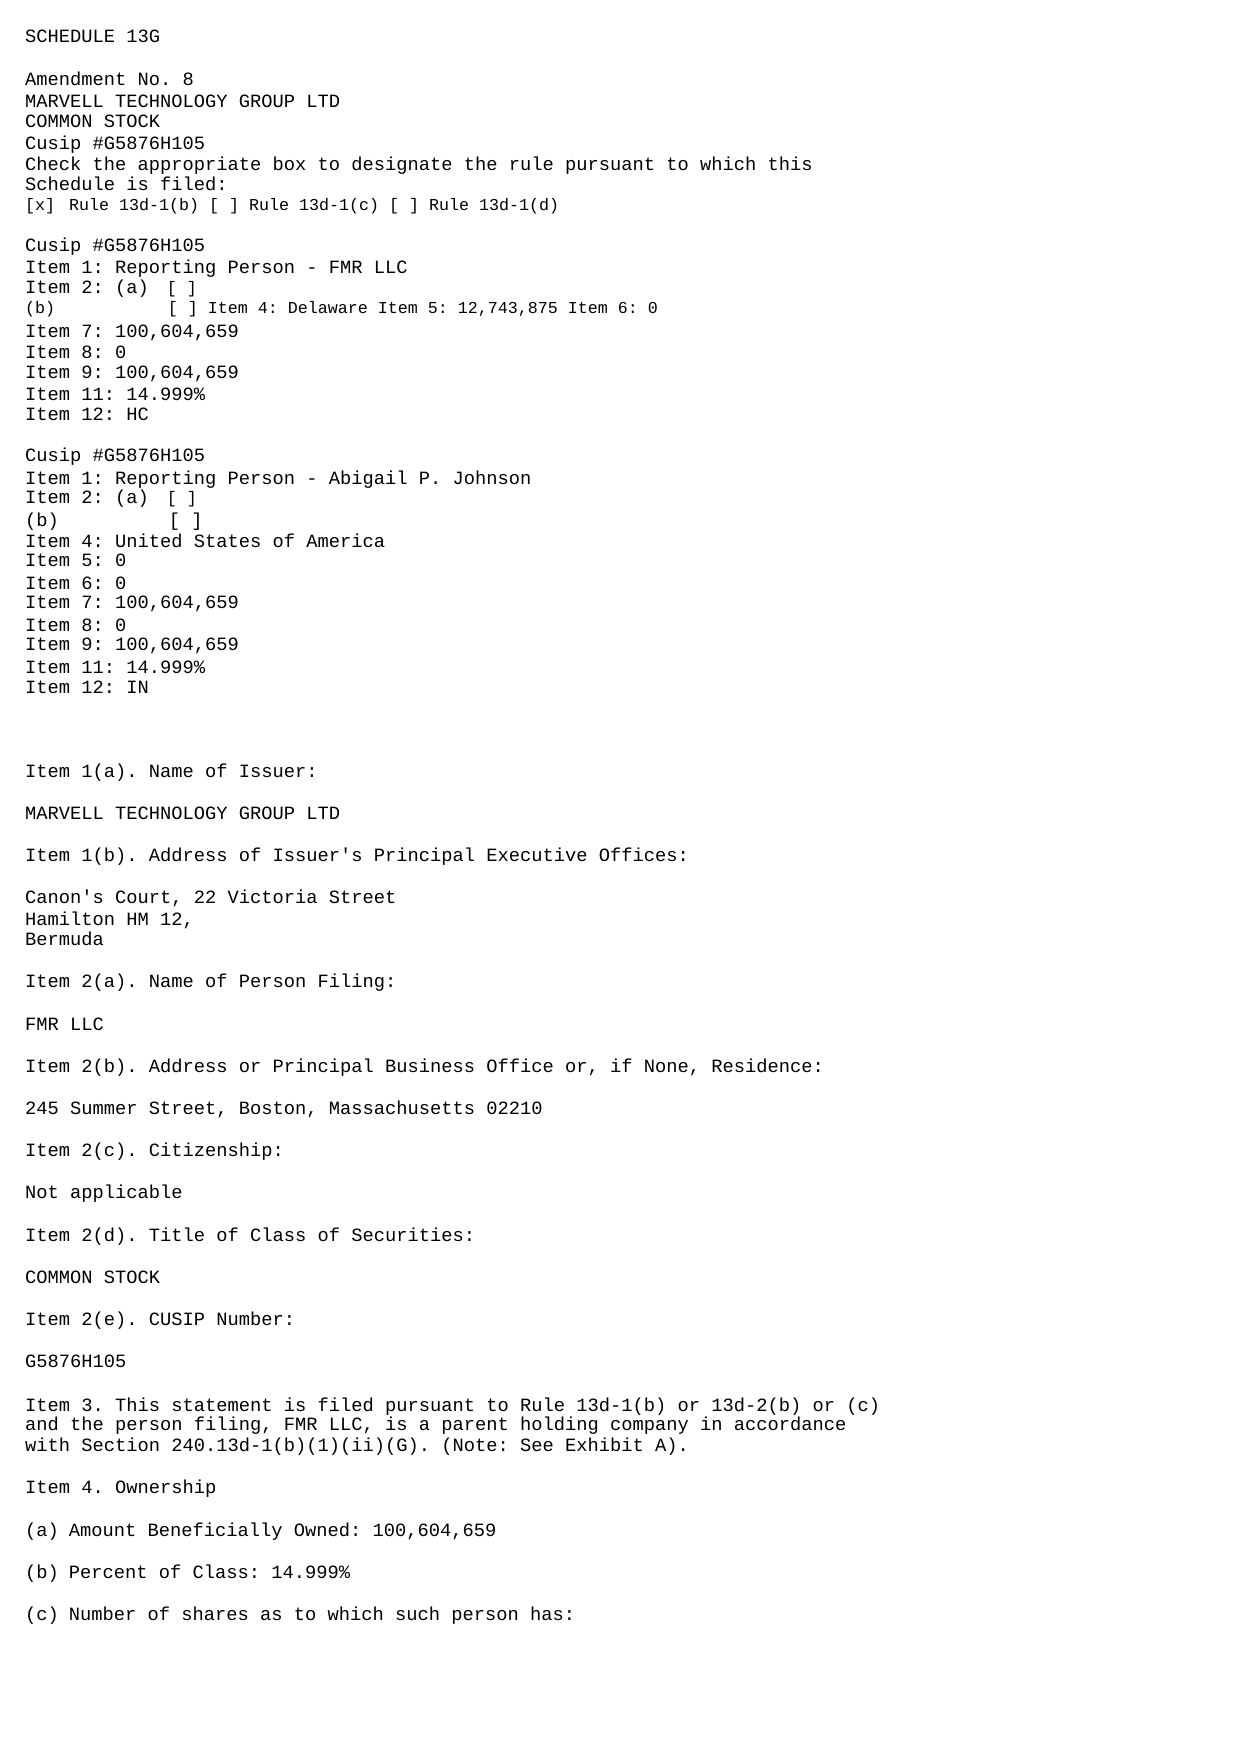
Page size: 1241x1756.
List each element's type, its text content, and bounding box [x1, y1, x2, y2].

list Rule 13d-1(b) [ ] Rule 13d-1(c) [ ] Rule 13d-1(d) [25, 196, 1090, 215]
text Item 12: IN [25, 677, 1090, 698]
text Canon's Court, 22 Victoria Street [25, 888, 1090, 909]
text Item 2(d). Title of Class of Securities: [25, 1225, 1090, 1247]
text Item 4: United States of America [25, 530, 1090, 551]
text Cusip #G5876H105 [25, 236, 1090, 257]
text Item 9: 100,604,659 [25, 362, 1090, 383]
text Item 7: 100,604,659 [25, 593, 1090, 614]
text Item 5: 0 [25, 551, 1090, 572]
list Amount Beneficially Owned: 100,604,659 [25, 1520, 1090, 1542]
text Item 1: Reporting Person - Abigail P. Johnson [25, 467, 1090, 488]
list Percent of Class: 14.999% [25, 1563, 1090, 1584]
text SCHEDULE 13G [25, 27, 1090, 48]
text Item 4. Ownership [25, 1478, 1090, 1499]
text Item 2: (a) [ ] [25, 278, 1090, 299]
text Item 2(e). CUSIP Number: [25, 1310, 1090, 1331]
text Item 11: 14.999% [25, 383, 1090, 404]
text Cusip #G5876H105 [25, 133, 1090, 153]
text COMMON STOCK [25, 111, 1090, 133]
text Item 2(a). Name of Person Filing: [25, 972, 1090, 993]
text Schedule is filed: [25, 174, 1090, 196]
text Item 2(c). Citizenship: [25, 1141, 1090, 1162]
text Item 11: 14.999% [25, 656, 1090, 677]
text MARVELL TECHNOLOGY GROUP LTD [25, 91, 1090, 111]
text Amendment No. 8 [25, 69, 1090, 91]
text 245 Summer Street, Boston, Massachusetts 02210 [25, 1099, 1090, 1120]
text COMMON STOCK [25, 1267, 1090, 1289]
text Item 1(a). Name of Issuer: [25, 761, 1090, 783]
text MARVELL TECHNOLOGY GROUP LTD [25, 803, 1090, 825]
text G5876H105 [25, 1352, 1090, 1373]
text Hamilton HM 12, [25, 909, 1090, 930]
text Item 6: 0 [25, 572, 1090, 593]
list Number of shares as to which such person has: [25, 1605, 1090, 1626]
text FMR LLC [25, 1014, 1090, 1036]
text Item 2(b). Address or Principal Business Office or, if None, Residence: [25, 1057, 1090, 1078]
text Check the appropriate box to designate the rule pursuant to which this [25, 153, 1090, 174]
text Item 3. This statement is filed pursuant to Rule 13d-1(b) or 13d-2(b) or (c) and the person filing, FMR LLC, is a parent holding company in accordance with Section 240.13d-1(b)(1)(ii)(G). (Note: See Exhibit A). [25, 1395, 882, 1457]
text Item 12: HC [25, 404, 1090, 425]
text Cusip #G5876H105 [25, 446, 1090, 467]
list [ ] [25, 509, 1090, 530]
list [ ] Item 4: Delaware Item 5: 12,743,875 Item 6: 0 [25, 299, 1090, 318]
text Item 8: 0 [25, 614, 1090, 635]
text Item 1: Reporting Person - FMR LLC [25, 257, 1090, 278]
text Item 9: 100,604,659 [25, 635, 1090, 656]
text Item 2: (a) [ ] [25, 488, 1090, 509]
text Not applicable [25, 1183, 1090, 1204]
text Bermuda [25, 930, 1090, 951]
text Item 1(b). Address of Issuer's Principal Executive Offices: [25, 846, 1090, 867]
text Item 8: 0 [25, 341, 1090, 362]
text Item 7: 100,604,659 [25, 320, 1090, 341]
